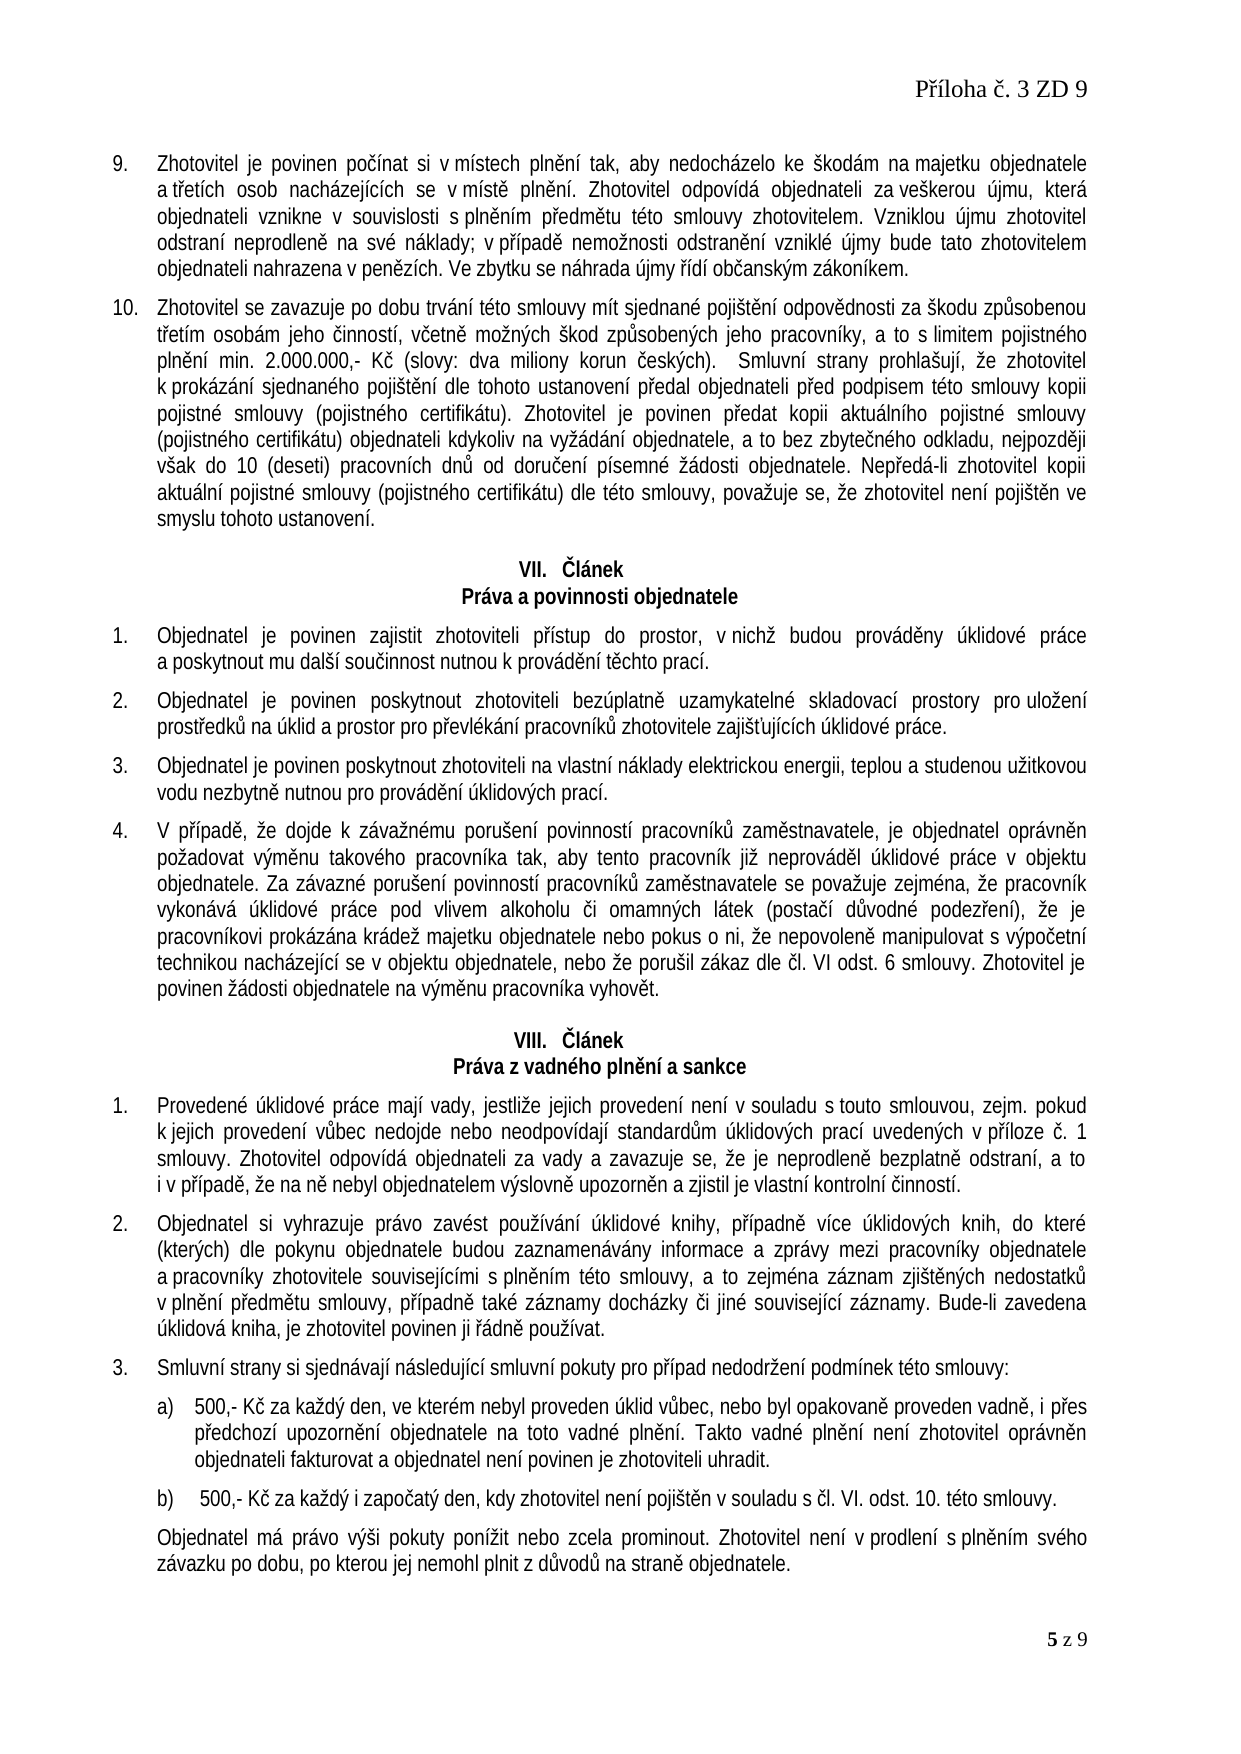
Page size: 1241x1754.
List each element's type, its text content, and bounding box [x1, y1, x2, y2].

list 500,- Kč za každý den, ve kterém nebyl proveden úklid vůbec, nebo byl opakovaně proveden vadně, i přes předchozí upozornění objednatele na toto vadné plnění. Takto vadné plnění není zhotovitel oprávněn objednateli fakturovat a objednatel není povinen je zhotoviteli uhradit. [157, 1393, 1087, 1472]
list 500,- Kč za každý i započatý den, kdy zhotovitel není pojištěn v souladu s čl. VI. odst. 10. této smlouvy. [157, 1484, 1087, 1511]
list Provedené úklidové práce mají vady, jestliže jejich provedení není v souladu s touto smlouvou, zejm. pokud k jejich provedení vůbec nedojde nebo neodpovídají standardům úklidových prací uvedených v příloze č. 1 smlouvy. Zhotovitel odpovídá objednateli za vady a zavazuje se, že je neprodleně bezplatně odstraní, a to i v případě, že na ně nebyl objednatelem výslovně upozorněn a zjistil je vlastní kontrolní činností. [112, 1092, 1087, 1197]
list Objednatel je povinen zajistit zhotoviteli přístup do prostor, v nichž budou prováděny úklidové práce a poskytnout mu další součinnost nutnou k provádění těchto prací. [112, 622, 1087, 674]
list Zhotovitel se zavazuje po dobu trvání této smlouvy mít sjednané pojištění odpovědnosti za škodu způsobenou třetím osobám jeho činností, včetně možných škod způsobených jeho pracovníky, a to s limitem pojistného plnění min. 2.000.000,- Kč (slovy: dva miliony korun českých). Smluvní strany prohlašují, že zhotovitel k prokázání sjednaného pojištění dle tohoto ustanovení předal objednateli před podpisem této smlouvy kopii pojistné smlouvy (pojistného certifikátu). Zhotovitel je povinen předat kopii aktuálního pojistné smlouvy (pojistného certifikátu) objednateli kdykoliv na vyžádání objednatele, a to bez zbytečného odkladu, nejpozději však do 10 (deseti) pracovních dnů od doručení písemné žádosti objednatele. Nepředá-li zhotovitel kopii aktuální pojistné smlouvy (pojistného certifikátu) dle této smlouvy, považuje se, že zhotovitel není pojištěn ve smyslu tohoto ustanovení. [112, 294, 1087, 531]
list Objednatel je povinen poskytnout zhotoviteli na vlastní náklady elektrickou energii, teplou a studenou užitkovou vodu nezbytně nutnou pro provádění úklidových prací. [112, 752, 1087, 805]
text Práva z vadného plnění a sankce [112, 1053, 1087, 1079]
list Objednatel je povinen poskytnout zhotoviteli bezúplatně uzamykatelné skladovací prostory pro uložení prostředků na úklid a prostor pro převlékání pracovníků zhotovitele zajišťujících úklidové práce. [112, 687, 1087, 739]
text Práva a povinnosti objednatele [112, 583, 1087, 609]
list V případě, že dojde k závažnému porušení povinností pracovníků zaměstnavatele, je objednatel oprávněn požadovat výměnu takového pracovníka tak, aby tento pracovník již neprováděl úklidové práce v objektu objednatele. Za závazné porušení povinností pracovníků zaměstnavatele se považuje zejména, že pracovník vykonává úklidové práce pod vlivem alkoholu či omamných látek (postačí důvodné podezření), že je pracovníkovi prokázána krádež majetku objednatele nebo pokus o ni, že nepovoleně manipulovat s výpočetní technikou nacházející se v objektu objednatele, nebo že porušil zákaz dle čl. VI odst. 6 smlouvy. Zhotovitel je povinen žádosti objednatele na výměnu pracovníka vyhovět. [112, 817, 1087, 1002]
list Objednatel si vyhrazuje právo zavést používání úklidové knihy, případně více úklidových knih, do které (kterých) dle pokynu objednatele budou zaznamenávány informace a zprávy mezi pracovníky objednatele a pracovníky zhotovitele souvisejícími s plněním této smlouvy, a to zejména záznam zjištěných nedostatků v plnění předmětu smlouvy, případně také záznamy docházky či jiné související záznamy. Bude-li zavedena úklidová kniha, je zhotovitel povinen ji řádně používat. [112, 1210, 1087, 1342]
text Objednatel má právo výši pokuty ponížit nebo zcela prominout. Zhotovitel není v prodlení s plněním svého závazku po dobu, po kterou jej nemohl plnit z důvodů na straně objednatele. [157, 1523, 1087, 1576]
list Smluvní strany si sjednávají následující smluvní pokuty pro případ nedodržení podmínek této smlouvy: [112, 1354, 1087, 1381]
list Článek [112, 1027, 1058, 1053]
list Článek [112, 556, 1058, 583]
list Zhotovitel je povinen počínat si v místech plnění tak, aby nedocházelo ke škodám na majetku objednatele a třetích osob nacházejících se v místě plnění. Zhotovitel odpovídá objednateli za veškerou újmu, která objednateli vznikne v souvislosti s plněním předmětu této smlouvy zhotovitelem. Vzniklou újmu zhotovitel odstraní neprodleně na své náklady; v případě nemožnosti odstranění vzniklé újmy bude tato zhotovitelem objednateli nahrazena v penězích. Ve zbytku se náhrada újmy řídí občanským zákoníkem. [112, 150, 1087, 282]
